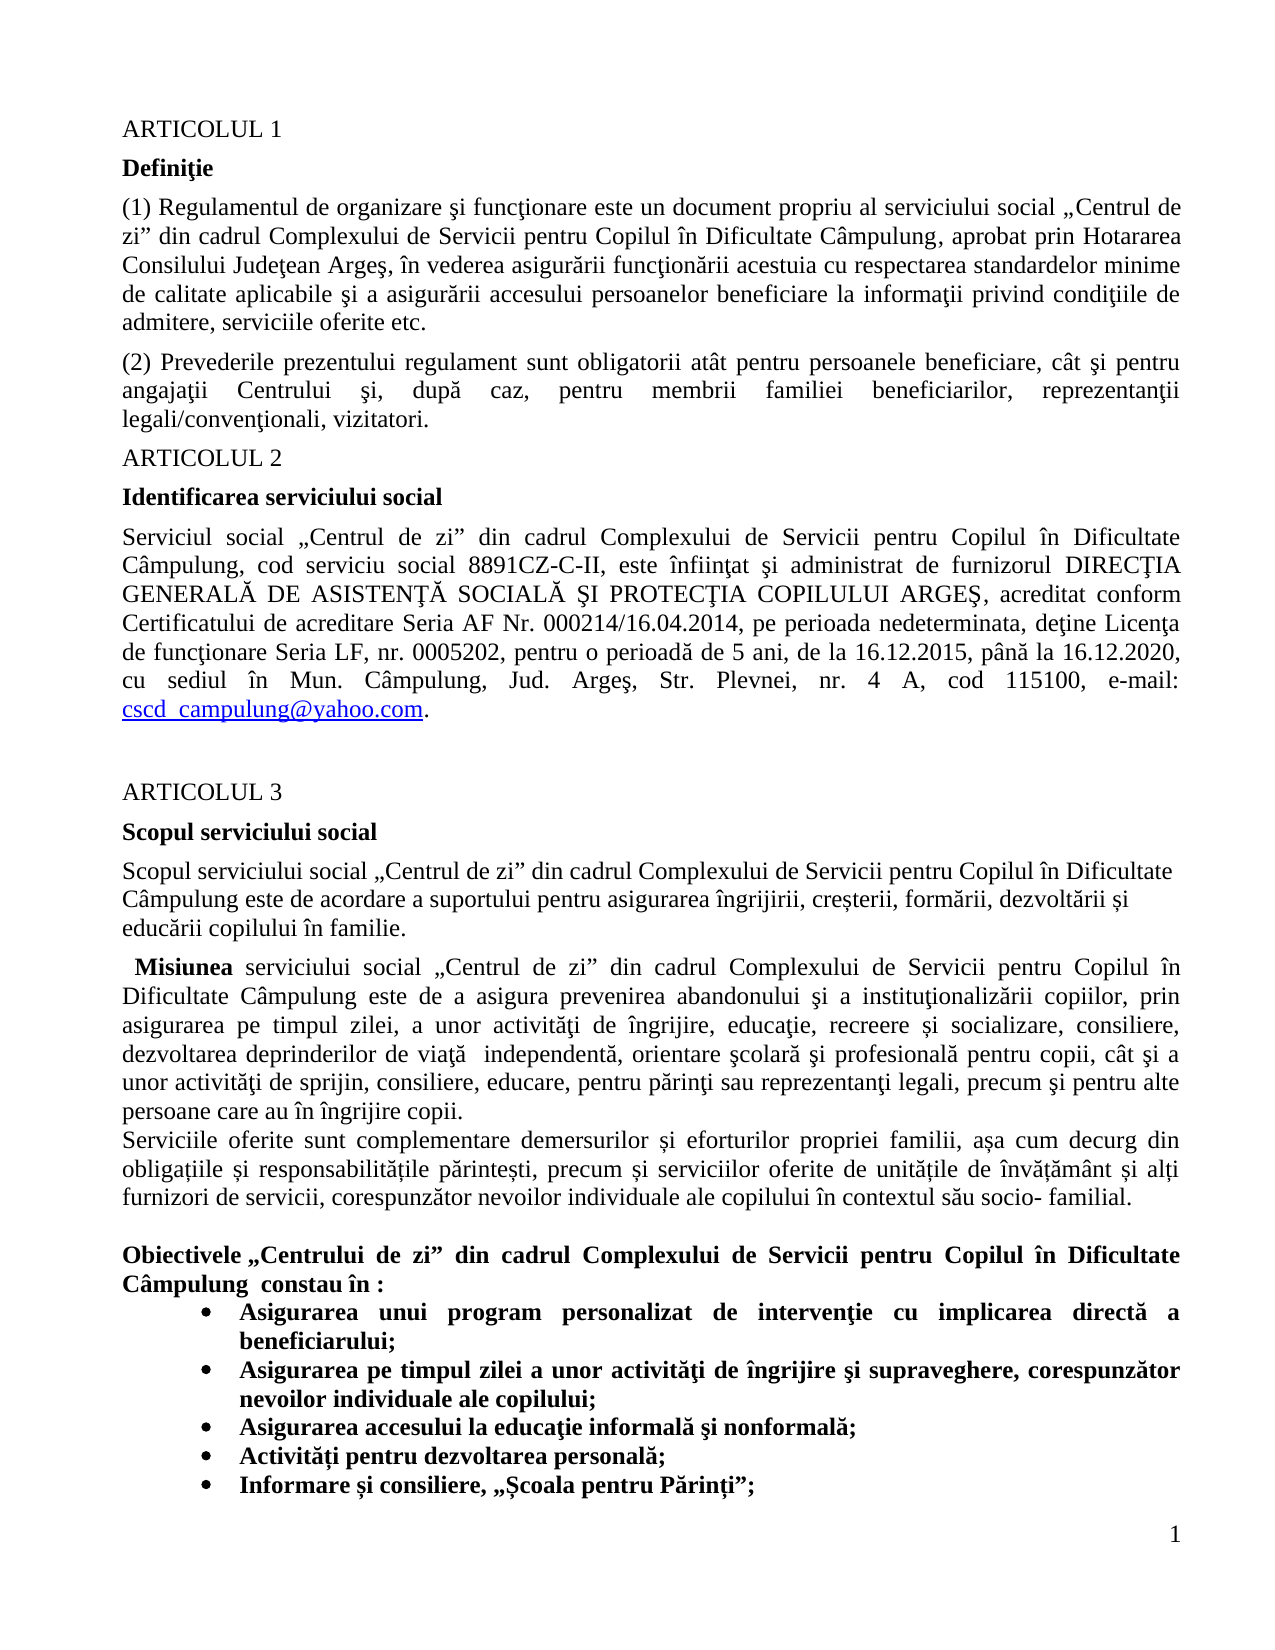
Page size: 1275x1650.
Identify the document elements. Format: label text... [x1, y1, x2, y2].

text Scopul serviciului social [122, 817, 1181, 845]
text Identificarea serviciului social [122, 482, 1181, 511]
list Informare și consiliere, „Școala pentru Părinți”; [202, 1470, 1181, 1499]
text Serviciul social „Centrul de zi” din cadrul Complexului de Servicii pentru Copilul în Dificultate Câmpulung, cod serviciu social 8891CZ-C-II, este înfiinţat şi administrat de furnizorul DIRECŢIA GENERALĂ DE ASISTENŢĂ SOCIALĂ ŞI PROTECŢIA COPILULUI ARGEŞ, acreditat conform Certificatului de acreditare Seria AF Nr. 000214/16.04.2014, pe perioada nedeterminata, deţine Licenţa de funcţionare Seria LF, nr. 0005202, pentru o perioadă de 5 ani, de la 16.12.2015, până la 16.12.2020, cu sediul în Mun. Câmpulung, Jud. Argeş, Str. Plevnei, nr. 4 A, cod 115100, e-mail: cscd_campulung@yahoo.com. [122, 522, 1181, 723]
text ARTICOLUL 1 [122, 114, 1181, 143]
text Obiectivele „Centrului de zi” din cadrul Complexului de Servicii pentru Copilul în Dificultate Câmpulung constau în : [122, 1240, 1181, 1297]
text Serviciile oferite sunt complementare demersurilor și eforturilor propriei familii, așa cum decurg din obligațiile și responsabilitățile părintești, precum și serviciilor oferite de unitățile de învățământ și alți furnizori de servicii, corespunzător nevoilor individuale ale copilului în contextul său socio- familial. [122, 1125, 1181, 1211]
text ARTICOLUL 3 [122, 777, 1181, 806]
text Scopul serviciului social „Centrul de zi” din cadrul Complexului de Servicii pentru Copilul în Dificultate Câmpulung este de acordare a suportului pentru asigurarea îngrijirii, creșterii, formării, dezvoltării și educării copilului în familie. [122, 856, 1181, 942]
text ARTICOLUL 2 [122, 443, 1181, 472]
text (1) Regulamentul de organizare şi funcţionare este un document propriu al serviciului social „Centrul de zi” din cadrul Complexului de Servicii pentru Copilul în Dificultate Câmpulung, aprobat prin Hotararea Consilului Judeţean Argeş, în vederea asigurării funcţionării acestuia cu respectarea standardelor minime de calitate aplicabile şi a asigurării accesului persoanelor beneficiare la informaţii privind condiţiile de admitere, serviciile oferite etc. [122, 192, 1181, 336]
list Asigurarea pe timpul zilei a unor activităţi de îngrijire şi supraveghere, corespunzător nevoilor individuale ale copilului; [202, 1355, 1181, 1412]
text Definiţie [122, 153, 1181, 182]
list Activități pentru dezvoltarea personală; [202, 1441, 1181, 1470]
text (2) Prevederile prezentului regulament sunt obligatorii atât pentru persoanele beneficiare, cât şi pentru angajaţii Centrului şi, după caz, pentru membrii familiei beneficiarilor, reprezentanţii legali/convenţionali, vizitatori. [122, 347, 1181, 433]
list Asigurarea unui program personalizat de intervenţie cu implicarea directă a beneficiarului; [202, 1297, 1181, 1355]
list Asigurarea accesului la educaţie informală şi nonformală; [202, 1412, 1181, 1441]
text Misiunea serviciului social „Centrul de zi” din cadrul Complexului de Servicii pentru Copilul în Dificultate Câmpulung este de a asigura prevenirea abandonului şi a instituţionalizării copiilor, prin asigurarea pe timpul zilei, a unor activităţi de îngrijire, educaţie, recreere și socializare, consiliere, dezvoltarea deprinderilor de viaţă independentă, orientare şcolară şi profesională pentru copii, cât şi a unor activităţi de sprijin, consiliere, educare, pentru părinţi sau reprezentanţi legali, precum şi pentru alte persoane care au în îngrijire copii. [122, 952, 1181, 1125]
